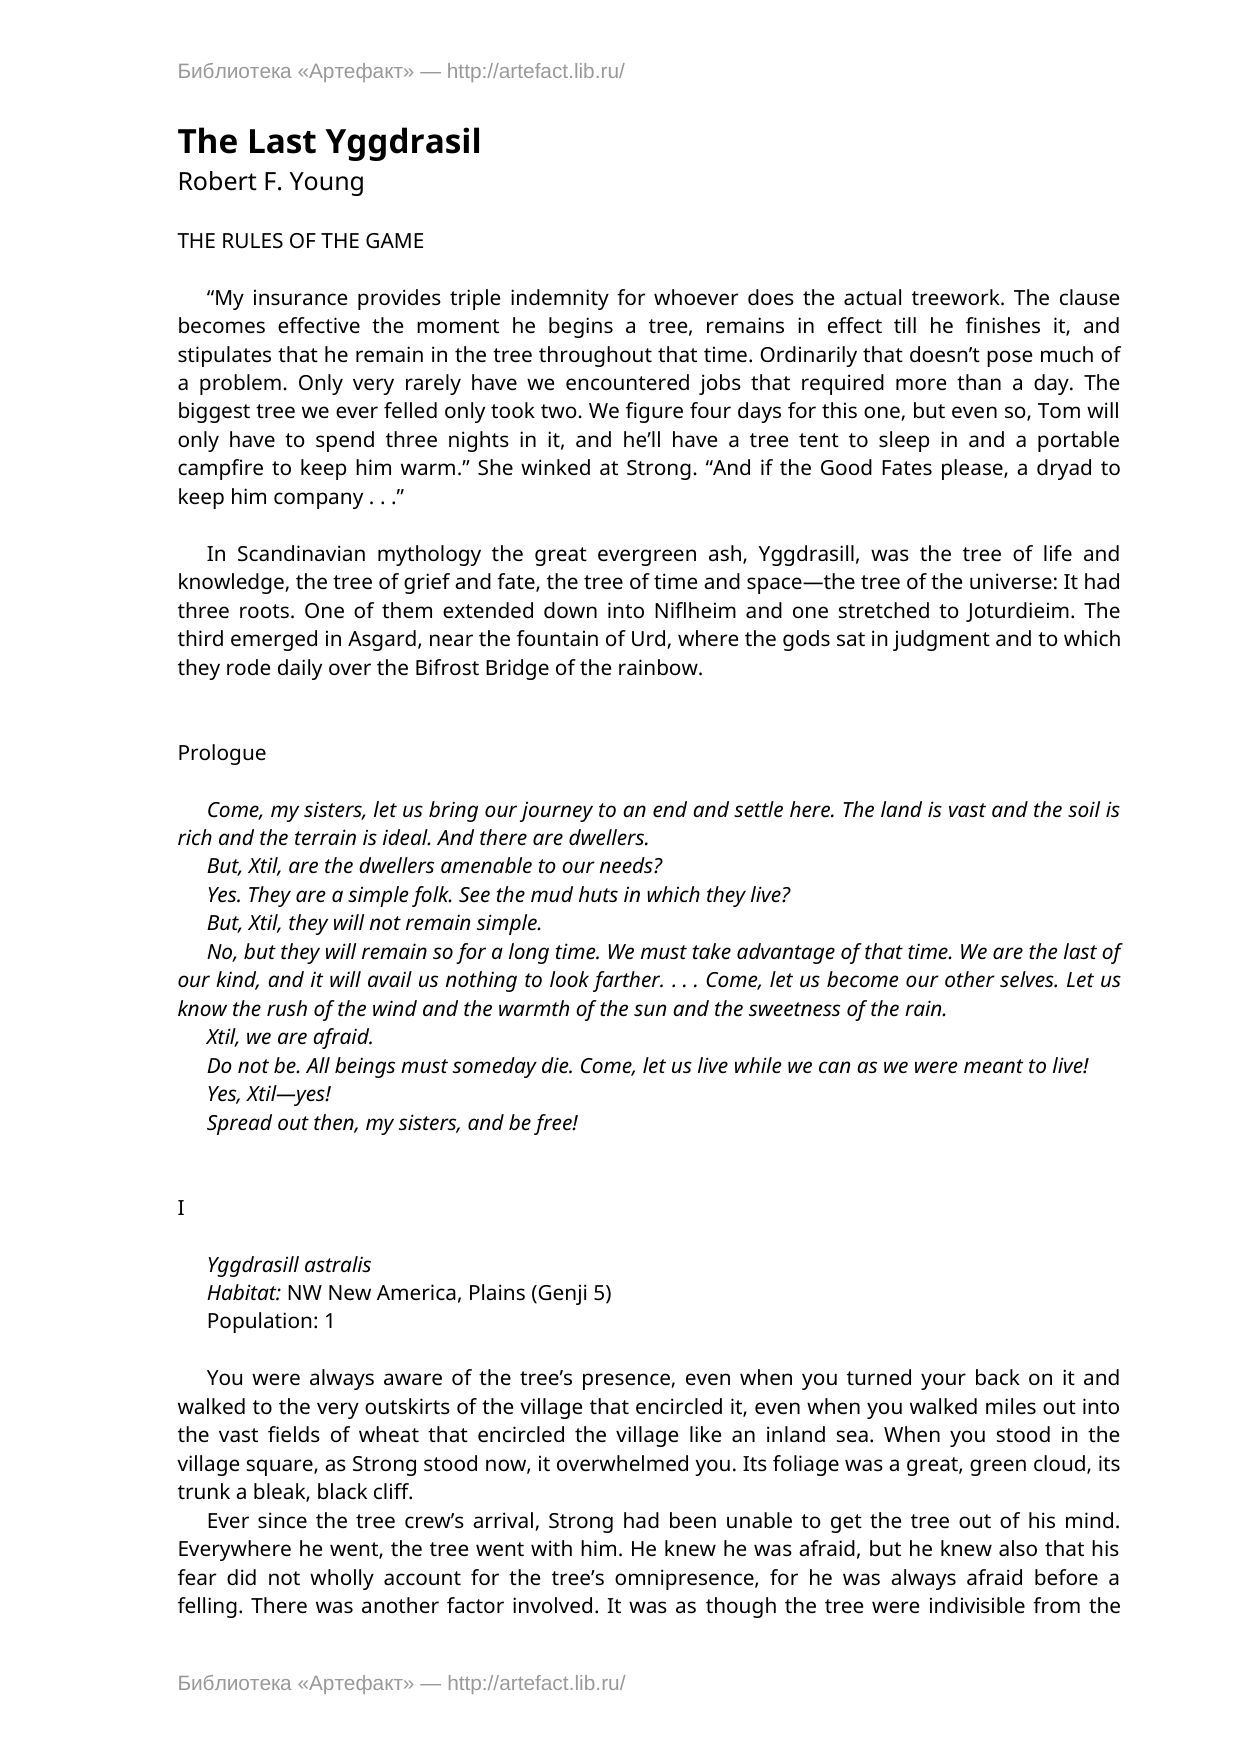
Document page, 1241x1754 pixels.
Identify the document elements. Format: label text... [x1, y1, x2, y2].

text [177, 1506, 1122, 1619]
text “My insurance provides triple indemnity for whoever does the actual treework. The clause becomes effective the moment he begins a tree, remains in effect till he finishes it, and stipulates that he remain in the tree throughout that time. Ordinarily that doesn’t pose much of a problem. Only very rarely have we encountered jobs that required more than a day. The biggest tree we ever felled only took two. We figure four days for this one, but even so, Tom will only have to spend three nights in it, and he’ll have a tree tent to sleep in and a portable campfire to keep him warm.” She winked at Strong. “And if the Good Fates please, a dryad to keep him company . . .” [177, 283, 1122, 510]
text Do not be. All beings must someday die. Come, let us live while we can as we were meant to live! [177, 1051, 1122, 1079]
text You were always aware of the tree’s presence, even when you turned your back on it and walked to the very outskirts of the village that encircled it, even when you walked miles out into the vast fields of wheat that encircled the village like an inland sea. When you stood in the village square, as Strong stood now, it overwhelmed you. Its foliage was a great, green cloud, its trunk a bleak, black cliff. [177, 1363, 1122, 1506]
text The Last Yggdrasil [177, 118, 1122, 163]
text Prologue [177, 738, 1122, 766]
text In Scandinavian mythology the great evergreen ash, Yggdrasill, was the tree of life and knowledge, the tree of grief and fate, the tree of time and space—the tree of the universe: It had three roots. One of them extended down into Niflheim and one stretched to Joturdieim. The third emerged in Asgard, near the fountain of Urd, where the gods sat in judgment and to which they rode daily over the Bifrost Bridge of the rainbow. [177, 539, 1122, 681]
text Come, my sisters, let us bring our journey to an end and settle here. The land is vast and the soil is rich and the terrain is ideal. And there are dwellers. [177, 795, 1122, 852]
text But, Xtil, are the dwellers amenable to our needs? [177, 852, 1122, 880]
text THE RULES OF THE GAME [177, 226, 1122, 254]
text Yes. They are a simple folk. See the mud huts in which they live? [177, 880, 1122, 908]
text But, Xtil, they will not remain simple. [177, 908, 1122, 937]
text No, but they will remain so for a long time. We must take advantage of that time. We are the last of our kind, and it will avail us nothing to look farther. . . . Come, let us become our other selves. Let us know the rush of the wind and the warmth of the sun and the sweetness of the rain. [177, 937, 1122, 1022]
text Population: 1 [177, 1307, 1122, 1335]
text Yggdrasill astralis [177, 1250, 1122, 1278]
text Robert F. Young [177, 163, 1122, 198]
text Xtil, we are afraid. [177, 1022, 1122, 1051]
text Yes, Xtil—yes! [177, 1079, 1122, 1108]
text I [177, 1193, 1122, 1221]
text Spread out then, my sisters, and be free! [177, 1108, 1122, 1136]
text Habitat: NW New America, Plains (Genji 5) [177, 1278, 1122, 1307]
